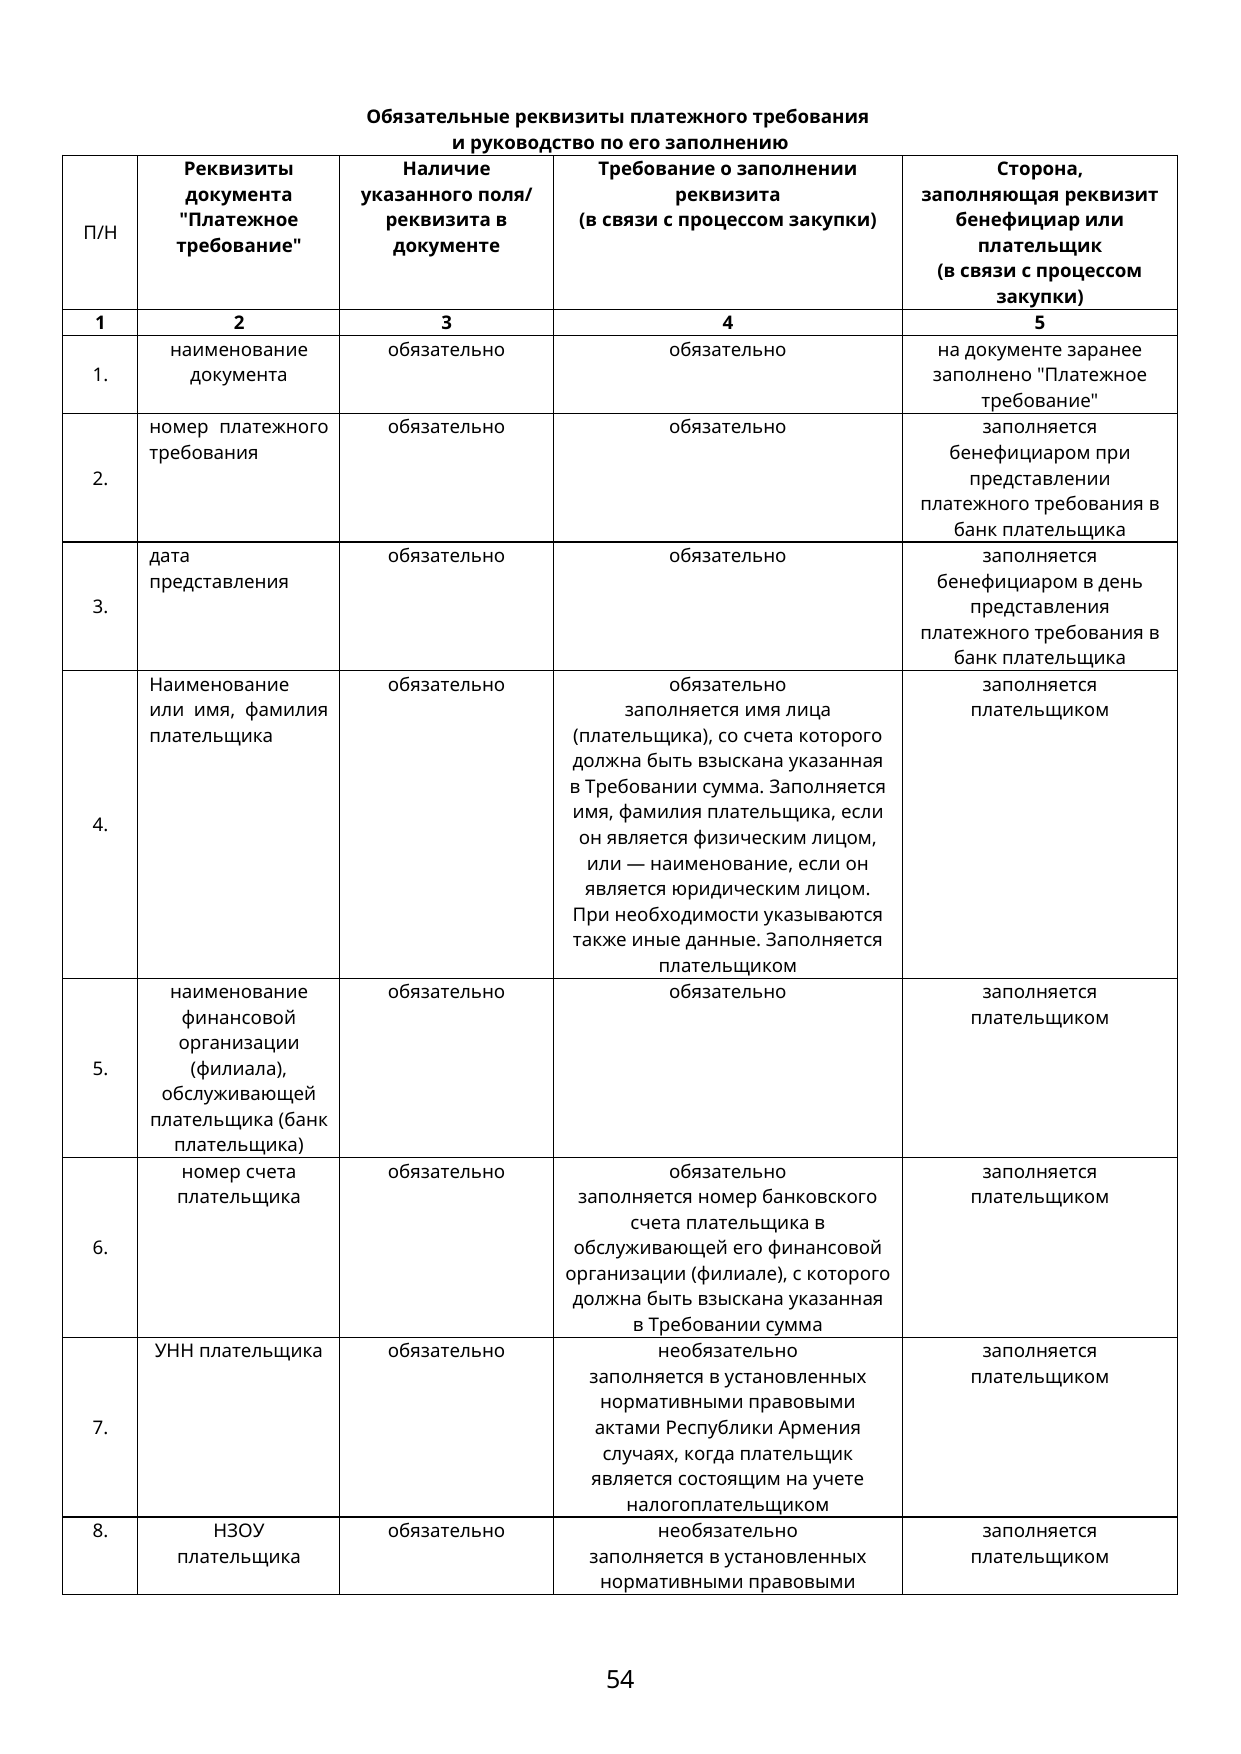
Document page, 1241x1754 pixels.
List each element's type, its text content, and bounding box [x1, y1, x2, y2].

table_header П/Н [63, 156, 137, 309]
table_cell номер платежного требования [138, 414, 339, 541]
table_cell обязательно заполняется номер банковского счета плательщика в обслуживающей его финансовой организации (филиале), с которого должна быть взыскана указанная в Требовании сумма [554, 1158, 902, 1337]
table_cell обязательно [340, 1338, 553, 1516]
table_cell дата представления [138, 543, 339, 670]
table_cell необязательно заполняется в установленных нормативными правовыми актами Республики Армения случаях, когда плательщик является физическим лицом [554, 1518, 902, 1594]
table_cell 3 [340, 310, 553, 335]
table_cell обязательно [340, 1158, 553, 1337]
table_cell 3. [63, 543, 137, 670]
table_header Реквизиты документа "Платежное требование" [138, 156, 339, 309]
text Обязательные реквизиты платежного требования и руководство по его заполнению [207, 103, 1034, 154]
table_cell заполняется плательщиком [903, 1518, 1177, 1594]
table_cell 4. [63, 671, 137, 977]
table_cell обязательно [554, 543, 902, 670]
table_cell заполняется плательщиком [903, 1338, 1177, 1516]
table_cell обязательно заполняется имя лица (плательщика), со счета которого должна быть взыскана указанная в Требовании сумма. Заполняется имя, фамилия плательщика, если он является физическим лицом, или — наименование, если он является юридическим лицом. При необходимости указываются также иные данные. Заполняется плательщиком [554, 671, 902, 977]
table_cell наименование финансовой организации (филиала), обслуживающей плательщика (банк плательщика) [138, 979, 339, 1157]
table_cell обязательно [340, 543, 553, 670]
table_cell 5 [903, 310, 1177, 335]
table_cell 1. [63, 336, 137, 413]
table_header Наличие указанного поля/ реквизита в документе [340, 156, 553, 309]
table_cell заполняется бенефициаром при представлении платежного требования в банк плательщика [903, 414, 1177, 541]
table_cell заполняется плательщиком [903, 671, 1177, 977]
table_cell обязательно [340, 1518, 553, 1594]
table_cell 8. [63, 1518, 137, 1594]
table_cell обязательно [340, 979, 553, 1157]
table_cell 6. [63, 1158, 137, 1337]
table_cell НЗОУ плательщика [138, 1518, 339, 1594]
table_header Сторона, заполняющая реквизит бенефициар или плательщик (в связи с процессом закупки) [903, 156, 1177, 309]
table_cell необязательно заполняется в установленных нормативными правовыми актами Республики Армения случаях, когда плательщик является состоящим на учете налогоплательщиком [554, 1338, 902, 1516]
table_cell заполняется плательщиком [903, 979, 1177, 1157]
table_cell 1 [63, 310, 137, 335]
table_header Требование о заполнении реквизита (в связи с процессом закупки) [554, 156, 902, 309]
table_cell заполняется бенефициаром в день представления платежного требования в банк плательщика [903, 543, 1177, 670]
table_cell обязательно [340, 336, 553, 413]
table_cell заполняется плательщиком [903, 1158, 1177, 1337]
table_cell УНН плательщика [138, 1338, 339, 1516]
table_cell обязательно [340, 671, 553, 977]
table_cell 2. [63, 414, 137, 541]
table_cell на документе заранее заполнено "Платежное требование" [903, 336, 1177, 413]
table_cell наименование документа [138, 336, 339, 413]
table_cell Наименование или имя, фамилия плательщика [138, 671, 339, 977]
table_cell 5. [63, 979, 137, 1157]
table_cell 7. [63, 1338, 137, 1516]
table_cell обязательно [554, 979, 902, 1157]
table_cell 2 [138, 310, 339, 335]
table_cell 4 [554, 310, 902, 335]
table_cell номер счета плательщика [138, 1158, 339, 1337]
table_cell обязательно [340, 414, 553, 541]
table_cell обязательно [554, 336, 902, 413]
table_cell обязательно [554, 414, 902, 541]
